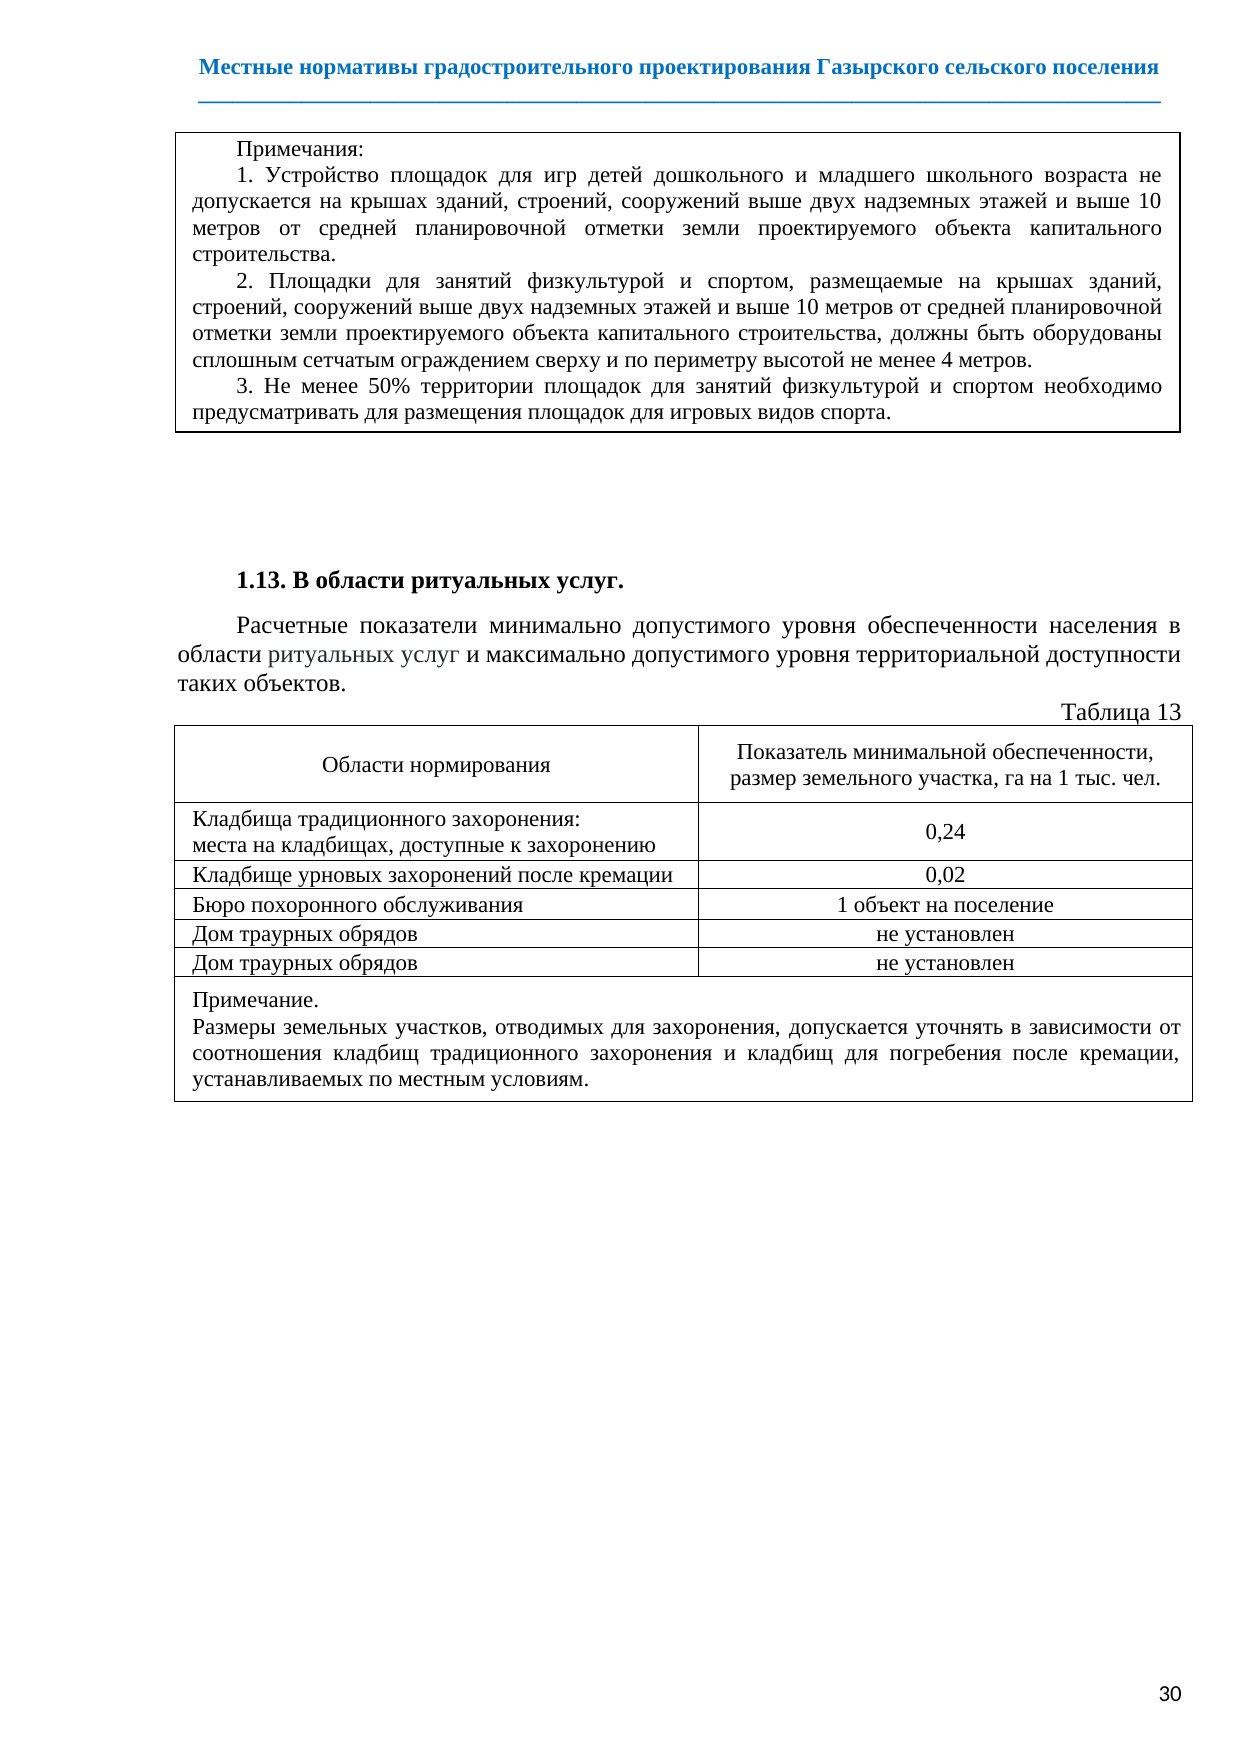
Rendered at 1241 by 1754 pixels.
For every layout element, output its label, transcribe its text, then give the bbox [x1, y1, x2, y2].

table_header Показатель минимальной обеспеченности, размер земельного участка, га на 1 тыс. чел. [699, 726, 1192, 802]
table_cell Кладбища традиционного захоронения: места на кладбищах, доступные к захоронению [175, 803, 698, 860]
table_cell 0,02 [699, 861, 1192, 888]
table_cell Примечание. Размеры земельных участков, отводимых для захоронения, допускается уточнять в зависимости от соотношения кладбищ традиционного захоронения и кладбищ для погребения после кремации, устанавливаемых по местным условиям. [175, 977, 1192, 1101]
table_cell 1 объект на поселение [699, 889, 1192, 919]
table_cell Примечания: 1. Устройство площадок для игр детей дошкольного и младшего школьного возраста не допускается на крышах зданий, строений, сооружений выше двух надземных этажей и выше 10 метров от средней планировочной отметки земли проектируемого объекта капитального строительства. 2. Площадки для занятий физкультурой и спортом, размещаемые на крышах зданий, строений, сооружений выше двух надземных этажей и выше 10 метров от средней планировочной отметки земли проектируемого объекта капитального строительства, должны быть оборудованы сплошным сетчатым ограждением сверху и по периметру высотой не менее 4 метров. 3. Не менее 50% территории площадок для занятий физкультурой и спортом необходимо предусматривать для размещения площадок для игровых видов спорта. [176, 133, 1179, 431]
table_cell Бюро похоронного обслуживания [175, 889, 698, 919]
table_cell 0,24 [699, 803, 1192, 860]
table_cell Дом траурных обрядов [175, 920, 698, 947]
table_cell Кладбище урновых захоронений после кремации [175, 861, 698, 888]
text 1.13. В области ритуальных услуг. [177, 565, 1181, 594]
table_cell Дом траурных обрядов [175, 948, 698, 976]
table_header Области нормирования [175, 726, 698, 802]
table_cell не установлен [699, 920, 1192, 947]
text Таблица 13 [177, 697, 1181, 725]
text Расчетные показатели минимально допустимого уровня обеспеченности населения в области ритуальных услуг и максимально допустимого уровня территориальной доступности таких объектов. [177, 610, 1181, 697]
table_cell не установлен [699, 948, 1192, 976]
